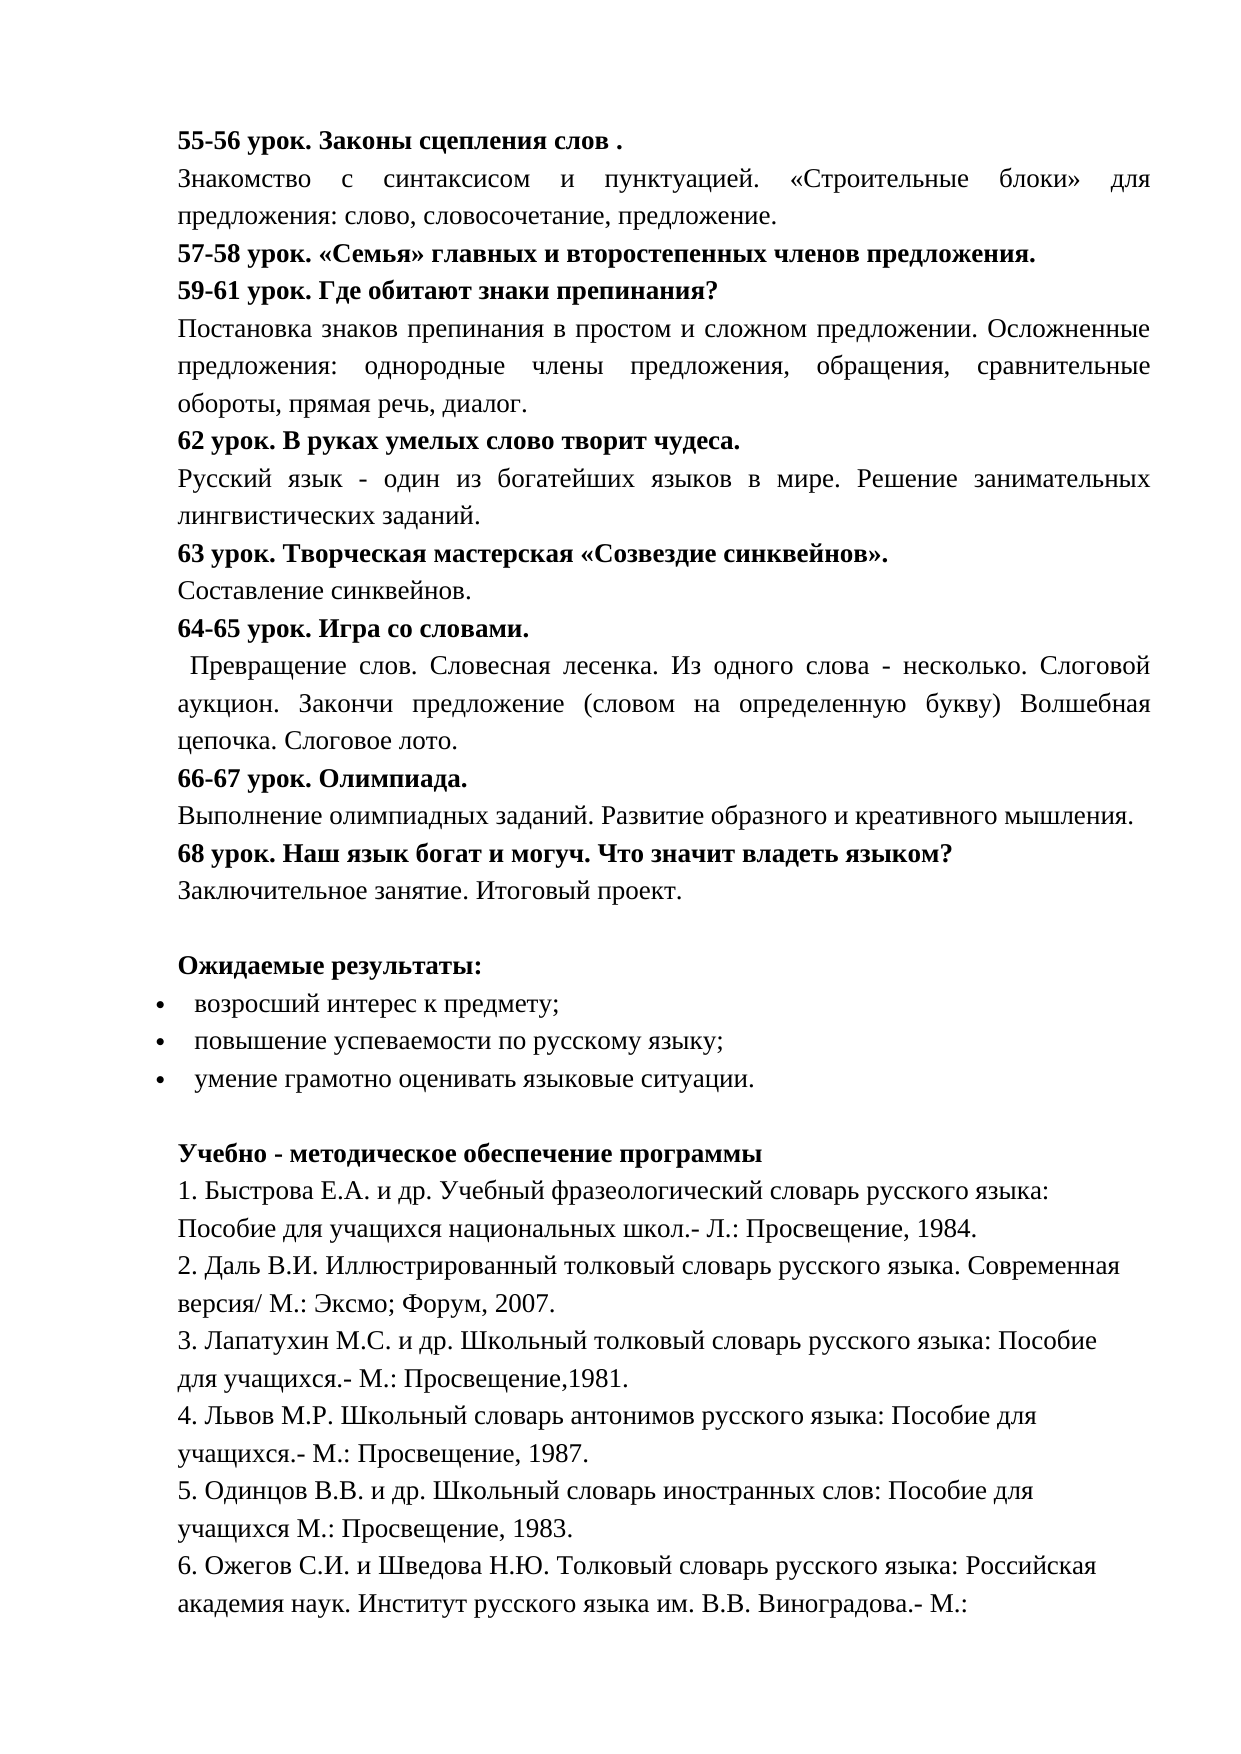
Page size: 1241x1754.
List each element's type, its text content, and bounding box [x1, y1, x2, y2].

text 4. Львов М.Р. Школьный словарь антонимов русского языка: Пособие для [177, 1393, 1152, 1431]
text 55-56 урок. Законы сцепления слов . [177, 118, 1152, 156]
text версия/ М.: Эксмо; Форум, 2007. [177, 1281, 1152, 1318]
text Составление cинквейнов. [177, 568, 1152, 606]
text учащихся М.: Просвещение, 1983. [177, 1506, 1152, 1543]
text академия наук. Институт русского языка им. В.В. Виноградова.- М.: [177, 1581, 1152, 1618]
text учащихся.- М.: Просвещение, 1987. [177, 1431, 1152, 1468]
list возросший интерес к предмету; [157, 981, 1152, 1018]
text 64-65 урок. Игра со словами. [177, 606, 1152, 643]
text Заключительное занятие. Итоговый проект. [177, 868, 1152, 906]
text 3. Лапатухин М.С. и др. Школьный толковый словарь русского языка: Пособие [177, 1318, 1152, 1356]
text 59-61 урок. Где обитают знаки препинания? [177, 268, 1152, 306]
text 2. Даль В.И. Иллюстрированный толковый словарь русского языка. Современная [177, 1243, 1152, 1281]
text Выполнение олимпиадных заданий. Развитие образного и креативного мышления. [177, 793, 1152, 831]
text Ожидаемые результаты: [177, 943, 1152, 981]
text Учебно - методическое обеспечение программы [177, 1131, 1152, 1168]
text 68 урок. Наш язык богат и могуч. Что значит владеть языком? [177, 831, 1152, 868]
text Знакомство с синтаксисом и пунктуацией. «Строительные блоки» для предложения: слово, словосочетание, предложение. [177, 156, 1152, 231]
text Русский язык - один из богатейших языков в мире. Решение занимательных лингвистических заданий. [177, 456, 1152, 531]
text 62 урок. В руках умелых слово творит чудеса. [177, 418, 1152, 456]
text Постановка знаков препинания в простом и сложном предложении. Осложненные предложения: однородные члены предложения, обращения, сравнительные обороты, прямая речь, диалог. [177, 306, 1152, 418]
text 5. Одинцов В.В. и др. Школьный словарь иностранных слов: Пособие для [177, 1468, 1152, 1506]
text для учащихся.- М.: Просвещение,1981. [177, 1356, 1152, 1393]
text Пособие для учащихся национальных школ.- Л.: Просвещение, 1984. [177, 1206, 1152, 1243]
text 6. Ожегов С.И. и Шведова Н.Ю. Толковый словарь русского языка: Российская [177, 1543, 1152, 1581]
list умение грамотно оценивать языковые ситуации. [157, 1056, 1152, 1093]
text Превращение слов. Словесная лесенка. Из одного слова - несколько. Слоговой аукцион. Закончи предложение (словом на определенную букву) Волшебная цепочка. Слоговое лото. [177, 643, 1152, 756]
text 63 урок. Творческая мастерская «Созвездие синквейнов». [177, 531, 1152, 568]
text 66-67 урок. Олимпиада. [177, 756, 1152, 793]
text 1. Быстрова Е.А. и др. Учебный фразеологический словарь русского языка: [177, 1168, 1152, 1206]
list повышение успеваемости по русскому языку; [157, 1018, 1152, 1056]
text 57-58 урок. «Семья» главных и второстепенных членов предложения. [177, 231, 1152, 268]
